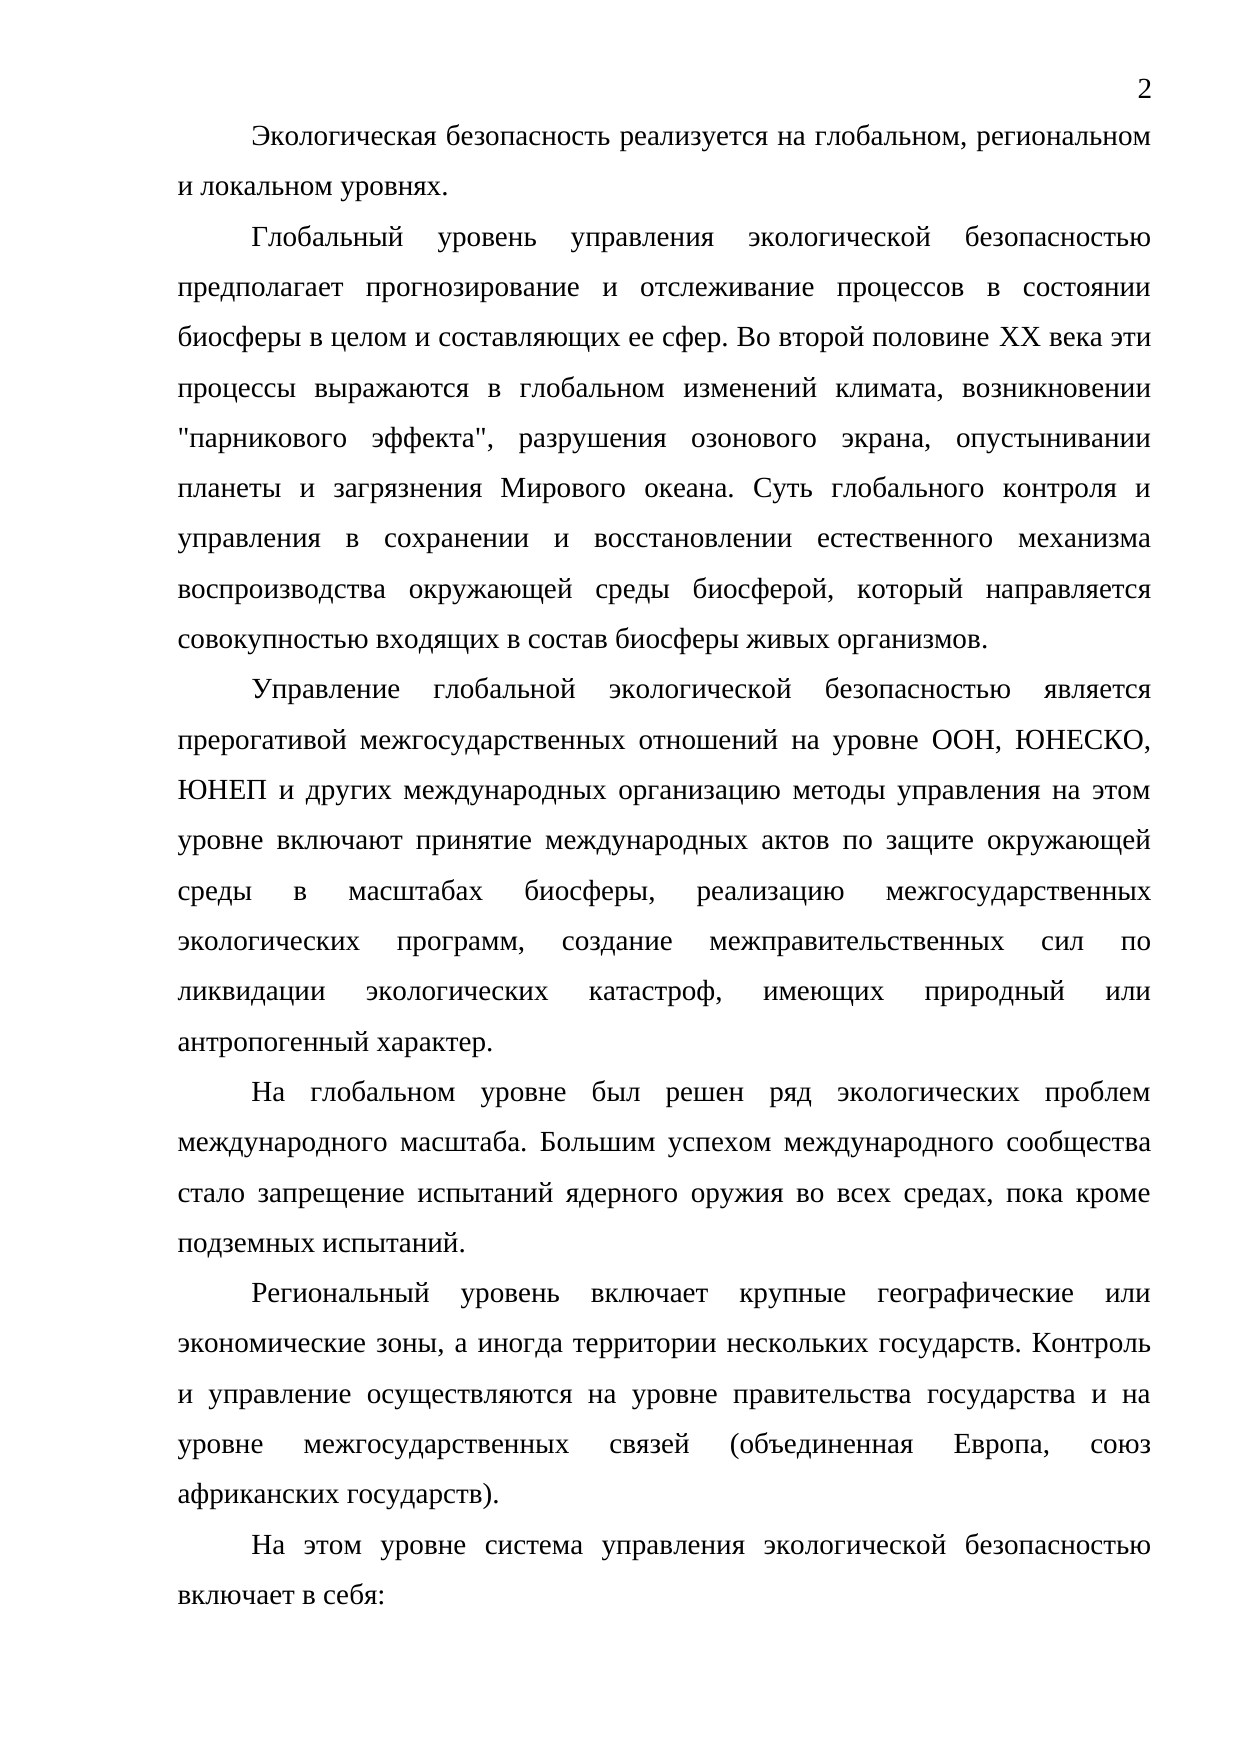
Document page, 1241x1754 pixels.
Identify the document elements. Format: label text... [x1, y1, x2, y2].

text Региональный уровень включает крупные географические или экономические зоны, а иногда территории нескольких государств. Контроль и управление осуществляются на уровне правительства государства и на уровне межгосударственных связей (объединенная Европа, союз африканских государств). [177, 1275, 1152, 1510]
text На этом уровне система управления экологической безопасностью включает в себя: [177, 1527, 1152, 1611]
text Управление глобальной экологической безопасностью является прерогативой межгосударственных отношений на уровне ООН, ЮНЕСКО, ЮНЕП и других международных организацию методы управления на этом уровне включают принятие международных актов по защите окружающей среды в масштабах биосферы, реализацию межгосударственных экологических программ, создание межправительственных сил по ликвидации экологических катастроф, имеющих природный или антропогенный характер. [177, 672, 1152, 1057]
text На глобальном уровне был решен ряд экологических проблем международного масштаба. Большим успехом международного сообщества стало запрещение испытаний ядерного оружия во всех средах, пока кроме подземных испытаний. [177, 1074, 1152, 1258]
text Экологическая безопасность реализуется на глобальном, региональном и локальном уровнях. [177, 118, 1152, 202]
text Глобальный уровень управления экологической безопасностью предполагает прогнозирование и отслеживание процессов в состоянии биосферы в целом и составляющих ее сфер. Во второй половине XX века эти процессы выражаются в глобальном изменений климата, возникновении "парникового эффекта", разрушения озонового экрана, опустынивании планеты и загрязнения Мирового океана. Суть глобального контроля и управления в сохранении и восстановлении естественного механизма воспроизводства окружающей среды биосферой, который направляется совокупностью входящих в состав биосферы живых организмов. [177, 219, 1152, 655]
